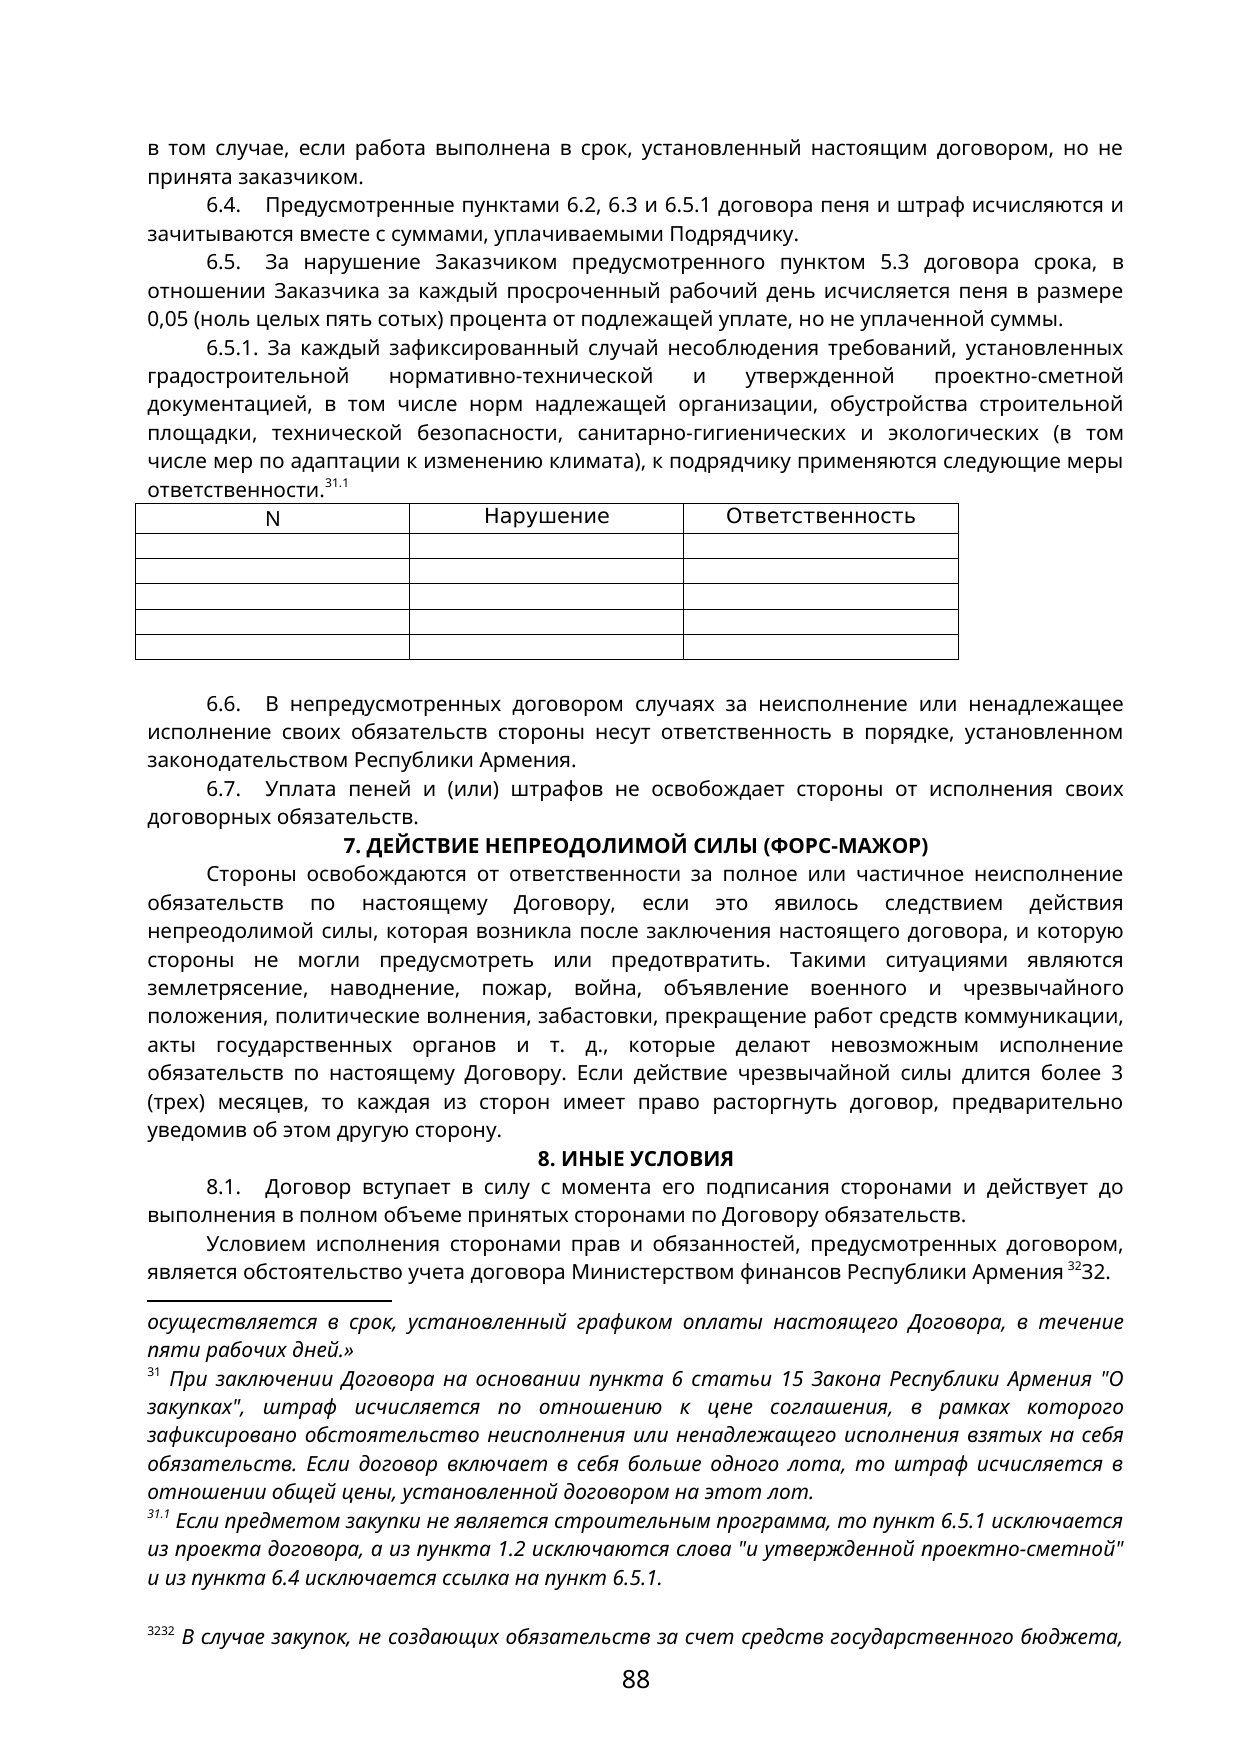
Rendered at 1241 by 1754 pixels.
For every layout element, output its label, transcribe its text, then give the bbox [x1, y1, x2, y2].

table_cell [684, 584, 958, 609]
text 7. ДЕЙСТВИЕ НЕПРЕОДОЛИМОЙ СИЛЫ (ФОРС-МАЖОР) [147, 831, 1125, 859]
table_cell [136, 584, 409, 609]
table_cell [410, 610, 683, 634]
table_header N [136, 504, 409, 533]
text Условием исполнения сторонами прав и обязанностей, предусмотренных договором, является обстоятельство учета договора Министерством финансов Республики Армения 32. [147, 1229, 1125, 1286]
text 8. ИНЫЕ УСЛОВИЯ [147, 1144, 1125, 1172]
table_cell [410, 584, 683, 609]
table_cell [410, 559, 683, 583]
table_cell [684, 534, 958, 558]
table_cell [410, 635, 683, 659]
text Стороны освобождаются от ответственности за полное или частичное неисполнение обязательств по настоящему Договору, если это явилось следствием действия непреодолимой силы, которая возникла после заключения настоящего договора, и которую стороны не могли предусмотреть или предотвратить. Такими ситуациями являются землетрясение, наводнение, пожар, война, объявление военного и чрезвычайного положения, политические волнения, забастовки, прекращение работ средств коммуникации, акты государственных органов и т. д., которые делают невозможным исполнение обязательств по настоящему Договору. Если действие чрезвычайной силы длится более 3 (трех) месяцев, то каждая из сторон имеет право расторгнуть договор, предварительно уведомив об этом другую сторону. [147, 859, 1125, 1144]
table_cell [136, 635, 409, 659]
table_cell [410, 534, 683, 558]
text 6.5.1. За каждый зафиксированный случай несоблюдения требований, установленных градостроительной нормативно-технической и утвержденной проектно-сметной документацией, в том числе норм надлежащей организации, обустройства строительной площадки, технической безопасности, санитарно-гигиенических и экологических (в том числе мер по адаптации к изменению климата), к подрядчику применяются следующие меры ответственности.31.1 [147, 333, 1125, 503]
text 8.1. Договор вступает в силу с момента его подписания сторонами и действует до выполнения в полном объеме принятых сторонами по Договору обязательств. [147, 1172, 1125, 1229]
text 6.4. Предусмотренные пунктами 6.2, 6.3 и 6.5.1 договора пеня и штраф исчисляются и зачитываются вместе с суммами, уплачиваемыми Подрядчику. [147, 190, 1125, 247]
text 6.7. Уплата пеней и (или) штрафов не освобождает стороны от исполнения своих договорных обязательств. [147, 774, 1125, 831]
table_cell [136, 534, 409, 558]
text 6.6. В непредусмотренных договором случаях за неисполнение или ненадлежащее исполнение своих обязательств стороны несут ответственность в порядке, установленном законодательством Республики Армения. [147, 689, 1125, 774]
table_header Нарушение [410, 504, 683, 533]
text 6.5. За нарушение Заказчиком предусмотренного пунктом 5.3 договора срока, в отношении Заказчика за каждый просроченный рабочий день исчисляется пеня в размере 0,05 (ноль целых пять сотых) процента от подлежащей уплате, но не уплаченной суммы. [147, 247, 1125, 333]
table_cell [136, 559, 409, 583]
table_cell [136, 610, 409, 634]
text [147, 133, 1125, 190]
table_cell [684, 610, 958, 634]
table_cell [684, 635, 958, 659]
table_header Ответственность [684, 504, 958, 533]
table_cell [684, 559, 958, 583]
